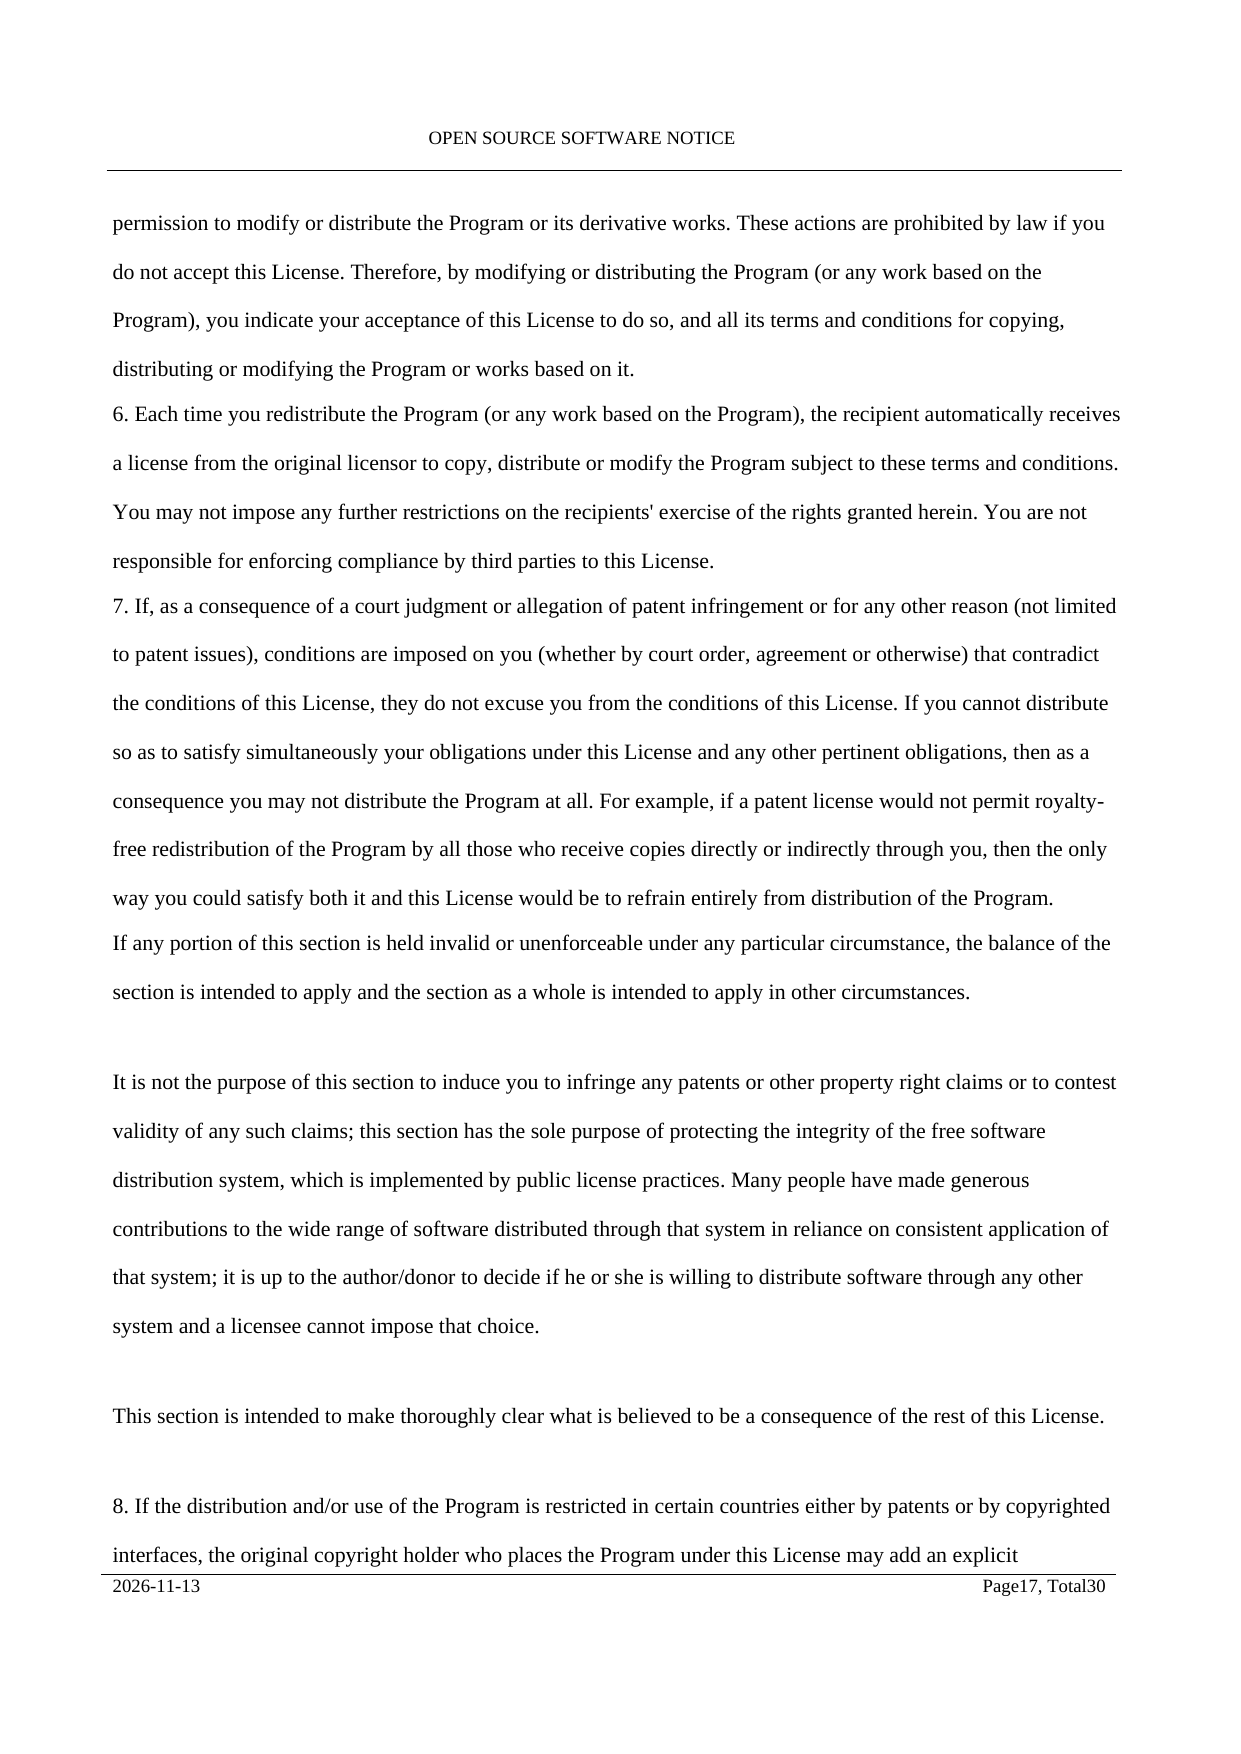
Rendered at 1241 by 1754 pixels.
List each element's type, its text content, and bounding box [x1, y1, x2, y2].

text 6. Each time you redistribute the Program (or any work based on the Program), the recipient automatically receives a license from the original licensor to copy, distribute or modify the Program subject to these terms and conditions. You may not impose any further restrictions on the recipients' exercise of the rights granted herein. You are not responsible for enforcing compliance by third parties to this License. [112, 398, 1128, 576]
text If any portion of this section is held invalid or unenforceable under any particular circumstance, the balance of the section is intended to apply and the section as a whole is intended to apply in other circumstances. [112, 927, 1128, 1008]
text It is not the purpose of this section to induce you to infringe any patents or other property right claims or to contest validity of any such claims; this section has the sole purpose of protecting the integrity of the free software distribution system, which is implemented by public license practices. Many people have made generous contributions to the wide range of software distributed through that system in reliance on consistent application of that system; it is up to the author/donor to decide if he or she is willing to distribute software through any other system and a licensee cannot impose that choice. [112, 1066, 1128, 1342]
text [112, 1490, 1128, 1571]
text This section is intended to make thoroughly clear what is believed to be a consequence of the rest of this License. [112, 1399, 1128, 1432]
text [112, 206, 1128, 385]
text 7. If, as a consequence of a court judgment or allegation of patent infringement or for any other reason (not limited to patent issues), conditions are imposed on you (whether by court order, agreement or otherwise) that contradict the conditions of this License, they do not excuse you from the conditions of this License. If you cannot distribute so as to satisfy simultaneously your obligations under this License and any other pertinent obligations, then as a consequence you may not distribute the Program at all. For example, if a patent license would not permit royalty-free redistribution of the Program by all those who receive copies directly or indirectly through you, then the only way you could satisfy both it and this License would be to refrain entirely from distribution of the Program. [112, 589, 1128, 914]
